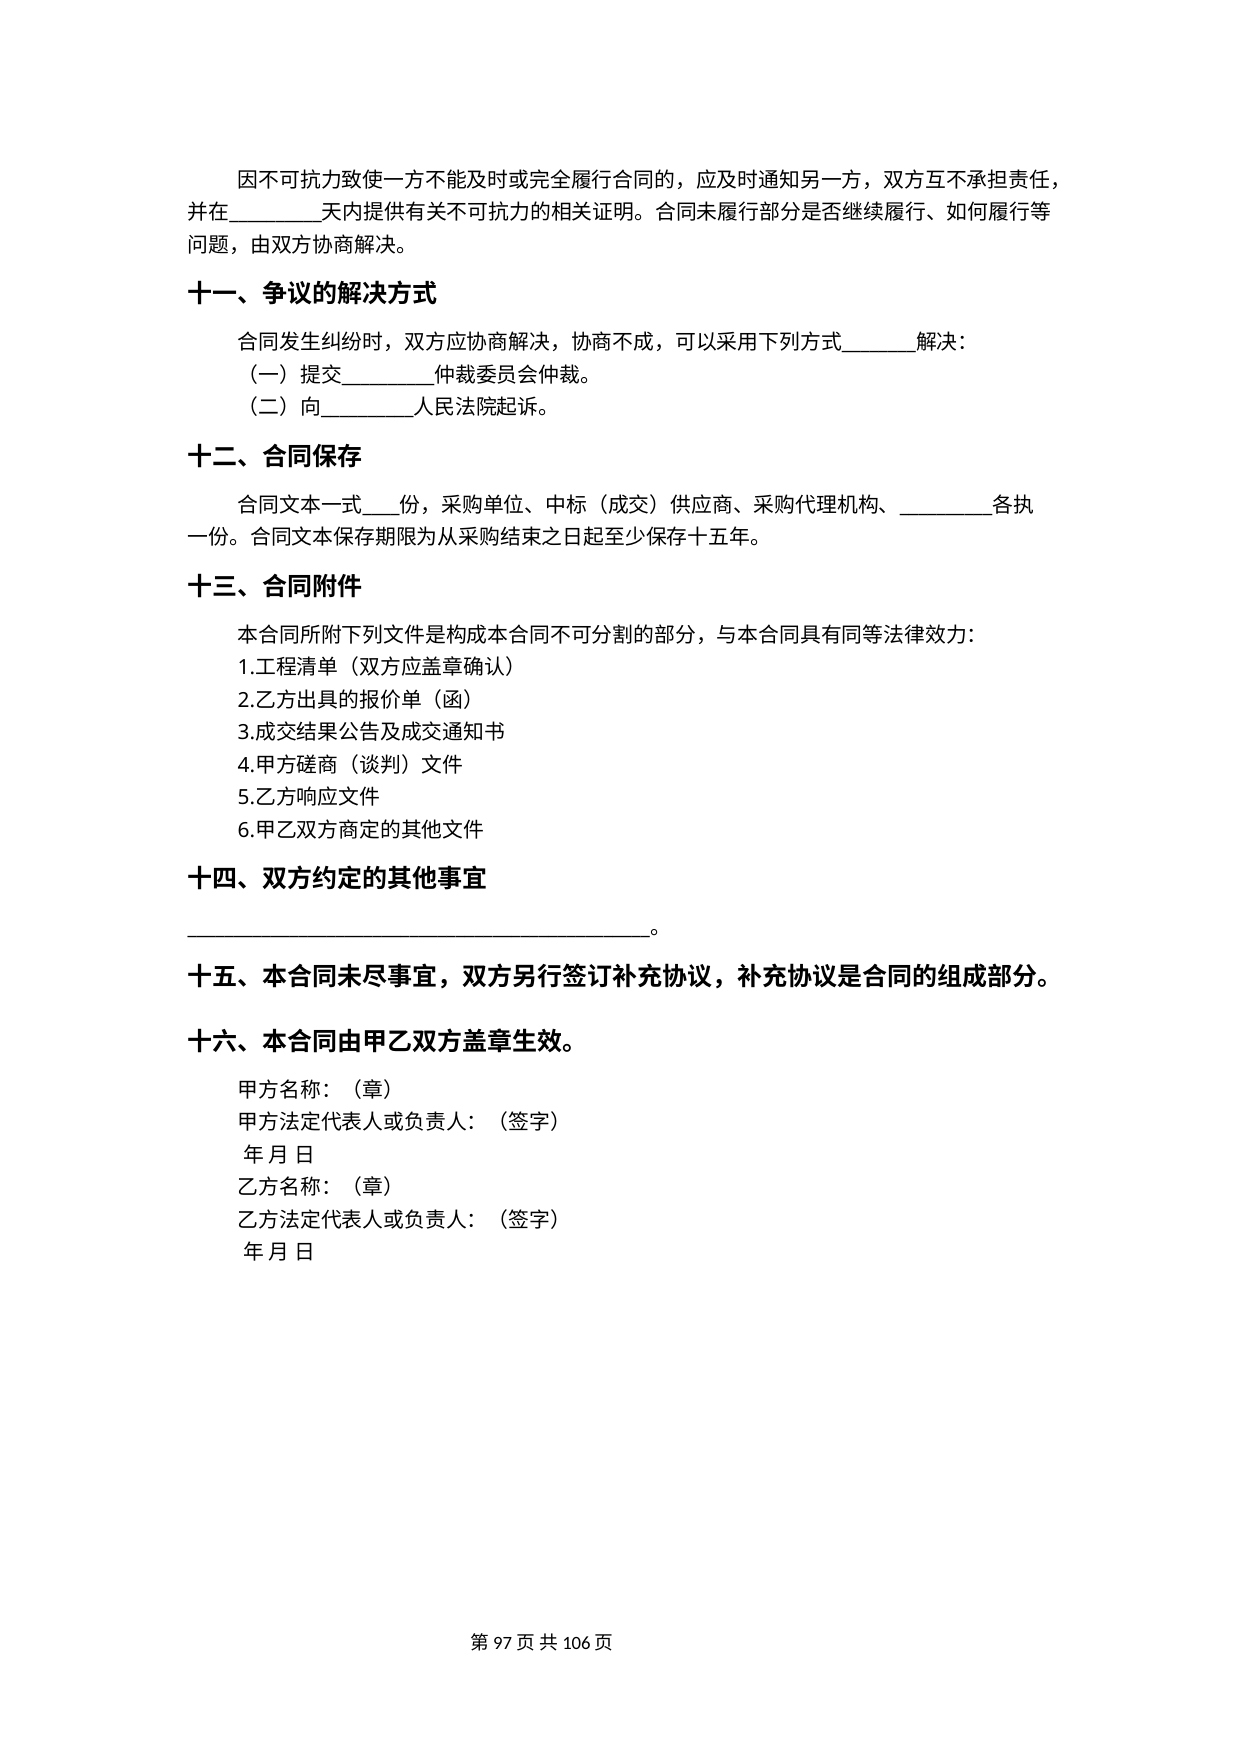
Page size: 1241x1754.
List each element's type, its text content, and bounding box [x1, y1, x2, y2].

text 合同文本一式____份，采购单位、中标（成交）供应商、采购代理机构、__________各执一份。合同文本保存期限为从采购结束之日起至少保存十五年。 [187, 487, 1053, 552]
text 1.工程清单（双方应盖章确认） [187, 649, 1053, 682]
text 年 月 日 [187, 1234, 1053, 1267]
text 甲方名称：（章） [187, 1072, 1053, 1104]
text 十一、争议的解决方式 [187, 259, 1053, 324]
text 年 月 日 [187, 1137, 1053, 1169]
text 6.甲乙双方商定的其他文件 [187, 812, 1053, 844]
text 4.甲方磋商（谈判）文件 [187, 747, 1053, 779]
text 乙方法定代表人或负责人：（签字） [187, 1202, 1053, 1234]
text 十二、合同保存 [187, 422, 1053, 487]
text 本合同所附下列文件是构成本合同不可分割的部分，与本合同具有同等法律效力： [187, 617, 1053, 649]
text 2.乙方出具的报价单（函） [187, 682, 1053, 714]
text （一）提交__________仲裁委员会仲裁。 [187, 357, 1053, 389]
text 乙方名称：（章） [187, 1169, 1053, 1202]
text 十三、合同附件 [187, 552, 1053, 617]
text 3.成交结果公告及成交通知书 [187, 714, 1053, 747]
text （二）向__________人民法院起诉。 [187, 389, 1053, 422]
text 十六、本合同由甲乙双方盖章生效。 [187, 1007, 1053, 1072]
text 因不可抗力致使一方不能及时或完全履行合同的，应及时通知另一方，双方互不承担责任，并在__________天内提供有关不可抗力的相关证明。合同未履行部分是否继续履行、如何履行等问题，由双方协商解决。 [187, 162, 1053, 259]
text 甲方法定代表人或负责人：（签字） [187, 1104, 1053, 1137]
text 十五、本合同未尽事宜，双方另行签订补充协议，补充协议是合同的组成部分。 [187, 942, 1053, 1007]
text 合同发生纠纷时，双方应协商解决，协商不成，可以采用下列方式________解决： [187, 324, 1053, 357]
text 十四、双方约定的其他事宜 [187, 844, 1053, 909]
text 5.乙方响应文件 [187, 779, 1053, 812]
text __________________________________________________。 [187, 909, 1053, 942]
